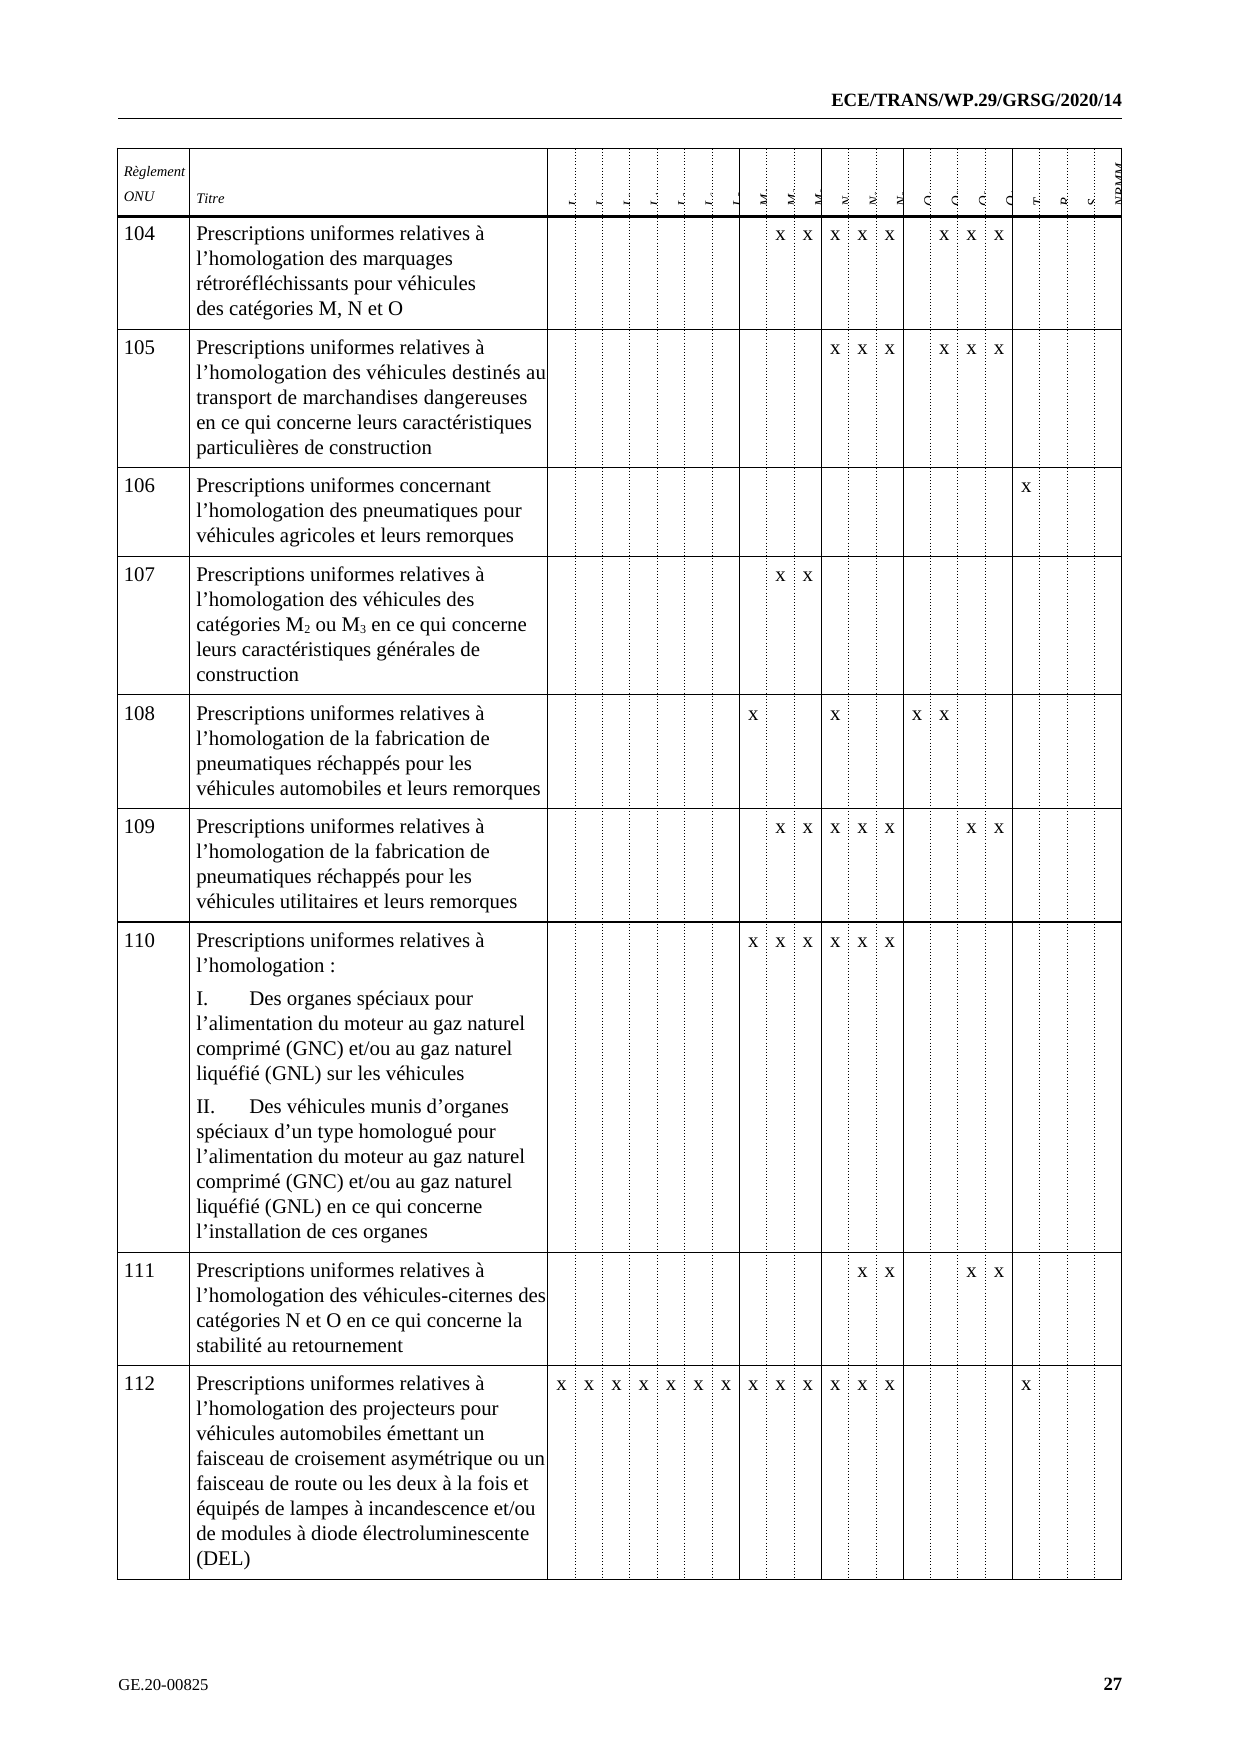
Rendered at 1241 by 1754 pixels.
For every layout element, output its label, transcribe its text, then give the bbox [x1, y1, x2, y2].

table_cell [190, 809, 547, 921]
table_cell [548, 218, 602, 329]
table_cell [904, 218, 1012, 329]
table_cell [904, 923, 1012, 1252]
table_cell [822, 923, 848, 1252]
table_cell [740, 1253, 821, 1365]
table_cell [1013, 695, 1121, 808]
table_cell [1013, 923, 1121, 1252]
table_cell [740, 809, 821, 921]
table_header Titre [190, 149, 547, 215]
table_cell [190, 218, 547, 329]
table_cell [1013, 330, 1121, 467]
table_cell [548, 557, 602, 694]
table_header L6 [684, 149, 712, 215]
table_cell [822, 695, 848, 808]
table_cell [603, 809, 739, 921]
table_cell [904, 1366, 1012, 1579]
table_header L4 [630, 149, 657, 215]
table_header N1 [822, 149, 848, 215]
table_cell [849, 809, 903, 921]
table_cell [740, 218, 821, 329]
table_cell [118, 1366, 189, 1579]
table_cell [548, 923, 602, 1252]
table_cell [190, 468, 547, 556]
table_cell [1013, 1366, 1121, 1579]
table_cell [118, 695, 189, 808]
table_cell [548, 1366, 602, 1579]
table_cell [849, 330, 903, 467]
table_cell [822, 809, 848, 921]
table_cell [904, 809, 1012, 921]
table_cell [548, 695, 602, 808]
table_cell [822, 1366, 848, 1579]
table_header NRMM [1094, 149, 1121, 215]
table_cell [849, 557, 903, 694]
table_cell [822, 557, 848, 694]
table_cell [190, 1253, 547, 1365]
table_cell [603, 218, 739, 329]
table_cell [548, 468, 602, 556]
table_header T [1013, 149, 1040, 215]
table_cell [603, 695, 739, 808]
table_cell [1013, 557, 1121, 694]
table_header L1 [548, 149, 575, 215]
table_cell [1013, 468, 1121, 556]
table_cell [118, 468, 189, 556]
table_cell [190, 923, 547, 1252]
table_header L2 [575, 149, 602, 215]
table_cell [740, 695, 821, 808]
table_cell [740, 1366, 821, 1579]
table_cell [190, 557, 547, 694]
table_header O2 [930, 149, 958, 215]
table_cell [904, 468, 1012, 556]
table_header M1 [740, 149, 767, 215]
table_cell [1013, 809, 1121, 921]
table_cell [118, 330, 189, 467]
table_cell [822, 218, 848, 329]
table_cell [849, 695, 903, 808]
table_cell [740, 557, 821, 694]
table_header M3 [794, 149, 821, 215]
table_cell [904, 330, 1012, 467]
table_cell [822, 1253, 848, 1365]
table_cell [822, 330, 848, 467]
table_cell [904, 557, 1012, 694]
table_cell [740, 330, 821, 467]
table_header O1 [904, 149, 930, 215]
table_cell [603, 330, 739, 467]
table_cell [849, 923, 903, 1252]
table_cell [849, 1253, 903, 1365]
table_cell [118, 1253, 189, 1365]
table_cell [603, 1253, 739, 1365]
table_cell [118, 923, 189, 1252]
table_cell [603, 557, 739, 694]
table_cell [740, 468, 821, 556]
table_header M2 [767, 149, 794, 215]
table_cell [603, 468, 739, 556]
table_header O3 [958, 149, 985, 215]
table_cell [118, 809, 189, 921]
table_header N3 [876, 149, 903, 215]
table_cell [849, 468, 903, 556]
table_header O4 [985, 149, 1012, 215]
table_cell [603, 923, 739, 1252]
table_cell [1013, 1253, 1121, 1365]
table_header S [1067, 149, 1094, 215]
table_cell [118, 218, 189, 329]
table_header Règlement ONU [118, 149, 189, 215]
table_header L3 [603, 149, 630, 215]
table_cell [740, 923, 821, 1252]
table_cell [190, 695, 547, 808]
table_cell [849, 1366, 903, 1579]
table_header L7 [712, 149, 739, 215]
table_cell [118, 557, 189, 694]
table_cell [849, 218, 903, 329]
table_header R [1040, 149, 1067, 215]
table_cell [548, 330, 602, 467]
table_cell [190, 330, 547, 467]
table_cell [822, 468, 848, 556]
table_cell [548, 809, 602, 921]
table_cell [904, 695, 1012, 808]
table_header N2 [849, 149, 876, 215]
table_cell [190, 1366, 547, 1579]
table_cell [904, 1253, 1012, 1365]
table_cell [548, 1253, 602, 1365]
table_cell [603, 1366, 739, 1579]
table_header L5 [657, 149, 684, 215]
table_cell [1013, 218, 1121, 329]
